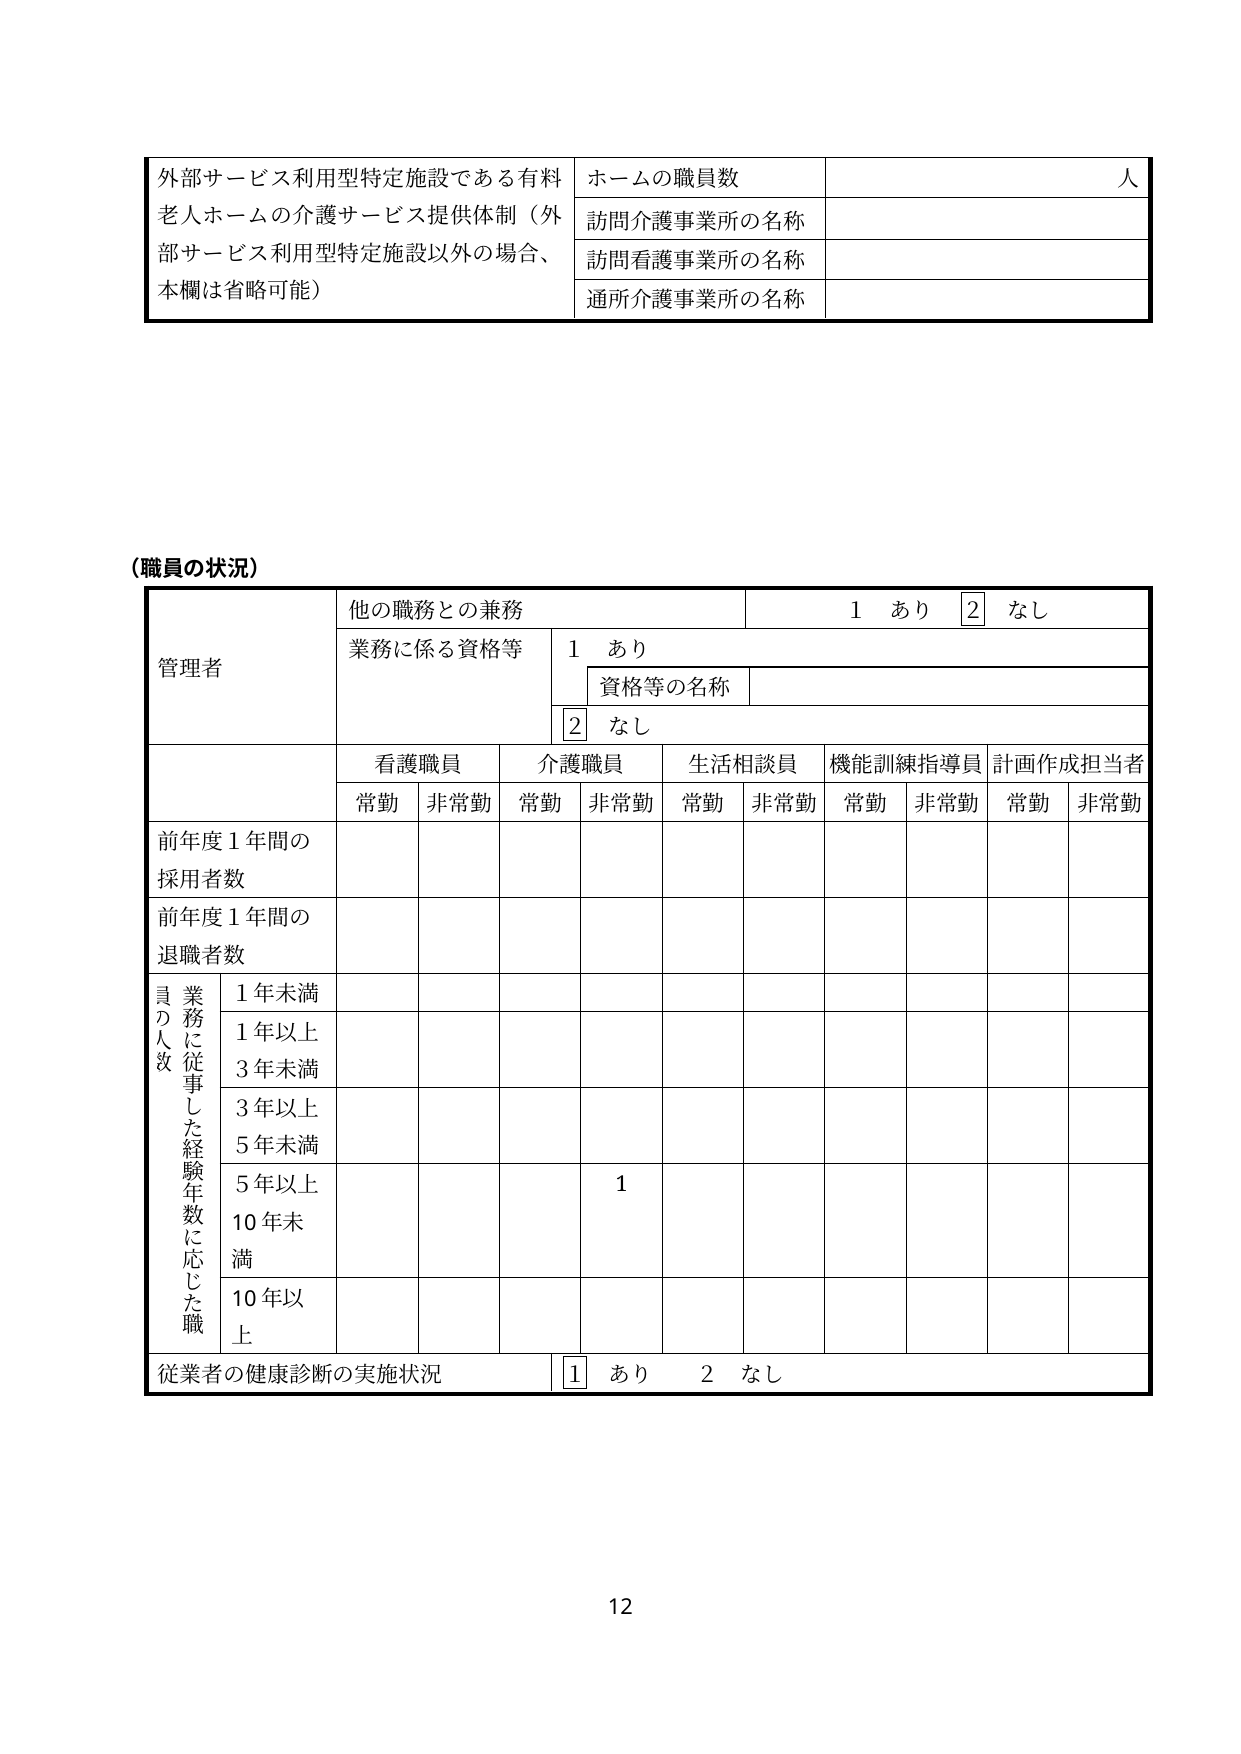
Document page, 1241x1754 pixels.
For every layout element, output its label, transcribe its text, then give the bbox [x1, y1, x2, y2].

table_cell [988, 1164, 1068, 1277]
table_cell [500, 1088, 580, 1163]
table_cell [500, 1012, 580, 1087]
table_cell [581, 898, 662, 973]
table_cell ホームの職員数 [575, 158, 825, 197]
table_cell [663, 974, 743, 1011]
table_cell [988, 898, 1068, 973]
table_cell 非常勤 [581, 783, 662, 821]
table_cell [663, 1088, 743, 1163]
table_cell [337, 1164, 418, 1277]
table_cell [907, 1012, 987, 1087]
table_cell [663, 1164, 743, 1277]
table_cell [1069, 1164, 1148, 1277]
table_cell [988, 1012, 1068, 1087]
table_cell [663, 1012, 743, 1087]
table_cell [1069, 898, 1148, 973]
table_cell 従業者の健康診断の実施状況 [149, 1354, 551, 1391]
table_cell [750, 668, 1148, 705]
table_cell [988, 974, 1068, 1011]
table_cell [1069, 1278, 1148, 1353]
table_cell [744, 974, 824, 1011]
table_cell [337, 1088, 418, 1163]
table_cell １ あり ２ なし [552, 1354, 1148, 1391]
table_cell [1069, 974, 1148, 1011]
table_cell ３年以上５年未満 [221, 1088, 336, 1163]
table_cell [907, 974, 987, 1011]
table_cell 常勤 [500, 783, 580, 821]
table_cell 1 [581, 1164, 662, 1277]
table_cell [744, 1012, 824, 1087]
table_cell 外部サービス利用型特定施設である有料老人ホームの介護サービス提供体制（外部サービス利用型特定施設以外の場合、本欄は省略可能） [149, 158, 574, 318]
table_cell [744, 1278, 824, 1353]
table_cell 看護職員 [337, 745, 499, 782]
table_cell １ あり [552, 629, 1148, 666]
table_cell [663, 822, 743, 897]
table_cell [825, 1012, 906, 1087]
table_cell [663, 898, 743, 973]
table_cell 介護職員 [500, 745, 662, 782]
table_cell [826, 240, 1148, 279]
table_cell [1069, 1012, 1148, 1087]
table_cell 訪問看護事業所の名称 [575, 240, 825, 279]
table_cell [907, 1278, 987, 1353]
table_cell [988, 1278, 1068, 1353]
table_cell １年以上３年未満 [221, 1012, 336, 1087]
table_cell [826, 198, 1148, 239]
table_cell [337, 822, 418, 897]
table_cell [337, 898, 418, 973]
table_cell [149, 745, 336, 821]
table_cell [825, 1278, 906, 1353]
table_cell [581, 1088, 662, 1163]
table_cell [744, 1088, 824, 1163]
table_cell [581, 1012, 662, 1087]
table_cell 生活相談員 [663, 745, 824, 782]
table_cell 前年度１年間の退職者数 [149, 898, 336, 973]
table_cell 通所介護事業所の名称 [575, 280, 825, 318]
table_cell [825, 822, 906, 897]
table_cell [907, 1088, 987, 1163]
table_cell 常勤 [825, 783, 906, 821]
table_cell 常勤 [663, 783, 743, 821]
table_cell 資格等の名称 [588, 668, 749, 705]
table_cell [552, 666, 587, 705]
table_cell [744, 898, 824, 973]
table_cell [419, 1164, 499, 1277]
table_cell 非常勤 [907, 783, 987, 821]
table_cell [419, 1278, 499, 1353]
table_cell [1069, 822, 1148, 897]
table_cell [500, 822, 580, 897]
table_cell [825, 974, 906, 1011]
table_cell [825, 1088, 906, 1163]
table_cell １年未満 [221, 974, 336, 1011]
table_cell [1069, 1088, 1148, 1163]
table_cell [500, 1164, 580, 1277]
table_cell 機能訓練指導員 [825, 745, 987, 782]
table_cell [744, 822, 824, 897]
table_cell [988, 1088, 1068, 1163]
table_cell ５年以上10年未満 [221, 1164, 336, 1277]
table_cell 前年度１年間の採用者数 [149, 822, 336, 897]
text （職員の状況） [118, 548, 1122, 586]
table_cell 業務に従事した経験年数に応じた職員の人数 [149, 974, 220, 1353]
table_cell 常勤 [988, 783, 1068, 821]
table_cell [581, 1278, 662, 1353]
table_cell [663, 1278, 743, 1353]
table_cell 非常勤 [1069, 783, 1148, 821]
table_cell [419, 974, 499, 1011]
table_cell [907, 822, 987, 897]
table_cell 業務に係る資格等 [337, 629, 551, 743]
table_cell 人 [826, 158, 1148, 197]
table_cell 非常勤 [744, 783, 824, 821]
table_cell [337, 1278, 418, 1353]
table_cell 訪問介護事業所の名称 [575, 198, 825, 239]
table_cell [337, 974, 418, 1011]
table_cell [744, 1164, 824, 1277]
table_cell [581, 822, 662, 897]
table_cell [500, 898, 580, 973]
table_cell [419, 1012, 499, 1087]
table_cell 非常勤 [419, 783, 499, 821]
table_cell [419, 822, 499, 897]
table_cell [907, 1164, 987, 1277]
table_header 管理者 [149, 590, 336, 743]
table_cell 10年以上 [221, 1278, 336, 1353]
table_cell [500, 1278, 580, 1353]
table_cell [825, 1164, 906, 1277]
table_cell [581, 974, 662, 1011]
table_cell 計画作成担当者 [988, 745, 1148, 782]
table_cell [337, 1012, 418, 1087]
table_header １ あり ２ なし [746, 590, 1148, 628]
table_cell [419, 1088, 499, 1163]
table_cell [500, 974, 580, 1011]
table_cell [419, 898, 499, 973]
table_cell [907, 898, 987, 973]
table_header 他の職務との兼務 [337, 590, 745, 628]
table_cell [826, 280, 1148, 318]
table_cell 常勤 [337, 783, 418, 821]
table_cell ２ なし [552, 706, 1148, 743]
table_cell [988, 822, 1068, 897]
table_cell [825, 898, 906, 973]
